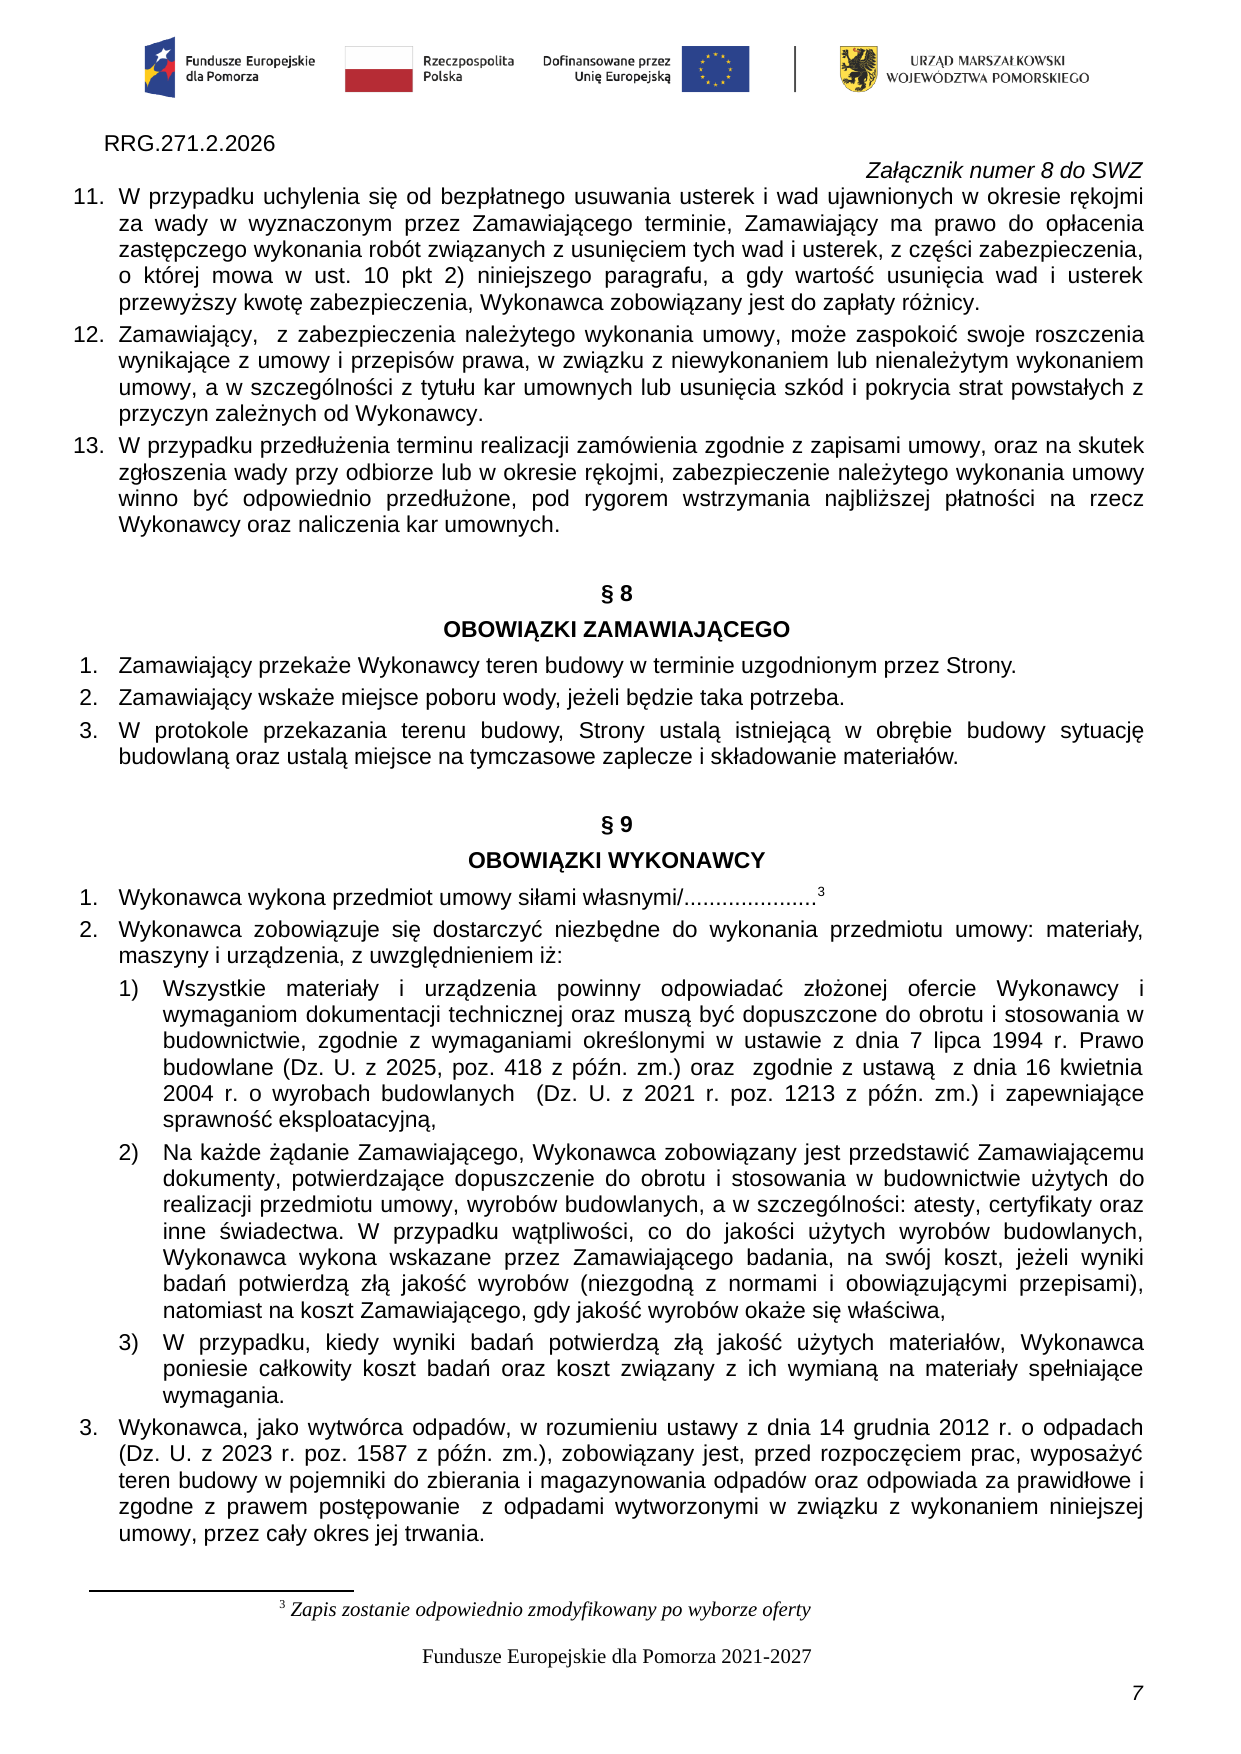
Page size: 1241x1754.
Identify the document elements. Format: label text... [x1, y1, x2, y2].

list Wykonawca zobowiązuje się dostarczyć niezbędne do wykonania przedmiotu umowy: materiały, maszyny i urządzenia, z uwzględnieniem iż: [89, 916, 1145, 969]
list W przypadku przedłużenia terminu realizacji zamówienia zgodnie z zapisami umowy, oraz na skutek zgłoszenia wady przy odbiorze lub w okresie rękojmi, zabezpieczenie należytego wykonania umowy winno być odpowiednio przedłużone, pod rygorem wstrzymania najbliższej płatności na rzecz Wykonawcy oraz naliczenia kar umownych. [89, 432, 1145, 538]
list W przypadku uchylenia się od bezpłatnego usuwania usterek i wad ujawnionych w okresie rękojmi za wady w wyznaczonym przez Zamawiającego terminie, Zamawiający ma prawo do opłacenia zastępczego wykonania robót związanych z usunięciem tych wad i usterek, z części zabezpieczenia, o której mowa w ust. 10 pkt 2) niniejszego paragrafu, a gdy wartość usunięcia wad i usterek przewyższy kwotę zabezpieczenia, Wykonawca zobowiązany jest do zapłaty różnicy. [89, 183, 1145, 315]
list W przypadku, kiedy wyniki badań potwierdzą złą jakość użytych materiałów, Wykonawca poniesie całkowity koszt badań oraz koszt związany z ich wymianą na materiały spełniające wymagania. [118, 1329, 1145, 1408]
list Wykonawca wykona przedmiot umowy siłami własnymi/..................... [89, 884, 1145, 910]
list Wykonawca, jako wytwórca odpadów, w rozumieniu ustawy z dnia 14 grudnia 2012 r. o odpadach (Dz. U. z 2023 r. poz. 1587 z późn. zm.), zobowiązany jest, przed rozpoczęciem prac, wyposażyć teren budowy w pojemniki do zbierania i magazynowania odpadów oraz odpowiada za prawidłowe i zgodne z prawem postępowanie z odpadami wytworzonymi w związku z wykonaniem niniejszej umowy, przez cały okres jej trwania. [89, 1414, 1145, 1546]
list Zamawiający, z zabezpieczenia należytego wykonania umowy, może zaspokoić swoje roszczenia wynikające z umowy i przepisów prawa, w związku z niewykonaniem lub nienależytym wykonaniem umowy, a w szczególności z tytułu kar umownych lub usunięcia szkód i pokrycia strat powstałych z przyczyn zależnych od Wykonawcy. [89, 321, 1145, 426]
list Na każde żądanie Zamawiającego, Wykonawca zobowiązany jest przedstawić Zamawiającemu dokumenty, potwierdzające dopuszczenie do obrotu i stosowania w budownictwie użytych do realizacji przedmiotu umowy, wyrobów budowlanych, a w szczególności: atesty, certyfikaty oraz inne świadectwa. W przypadku wątpliwości, co do jakości użytych wyrobów budowlanych, Wykonawca wykona wskazane przez Zamawiającego badania, na swój koszt, jeżeli wyniki badań potwierdzą złą jakość wyrobów (niezgodną z normami i obowiązującymi przepisami), natomiast na koszt Zamawiającego, gdy jakość wyrobów okaże się właściwa, [118, 1139, 1145, 1323]
list Wszystkie materiały i urządzenia powinny odpowiadać złożonej ofercie Wykonawcy i wymaganiom dokumentacji technicznej oraz muszą być dopuszczone do obrotu i stosowania w budownictwie, zgodnie z wymaganiami określonymi w ustawie z dnia 7 lipca 1994 r. Prawo budowlane (Dz. U. z 2025, poz. 418 z późn. zm.) oraz zgodnie z ustawą z dnia 16 kwietnia 2004 r. o wyrobach budowlanych (Dz. U. z 2021 r. poz. 1213 z późn. zm.) i zapewniające sprawność eksploatacyjną, [118, 974, 1145, 1133]
text § 8 [89, 580, 1145, 606]
text § 9 [89, 811, 1145, 838]
list Zamawiający przekaże Wykonawcy teren budowy w terminie uzgodnionym przez Strony. [89, 652, 1145, 678]
text OBOWIĄZKI ZAMAWIAJĄCEGO [89, 616, 1145, 642]
text OBOWIĄZKI WYKONAWCY [89, 847, 1145, 874]
list Zamawiający wskaże miejsce poboru wody, jeżeli będzie taka potrzeba. [89, 684, 1145, 711]
picture [144, 36, 1089, 98]
list W protokole przekazania terenu budowy, Strony ustalą istniejącą w obrębie budowy sytuację budowlaną oraz ustalą miejsce na tymczasowe zaplecze i składowanie materiałów. [89, 717, 1145, 769]
